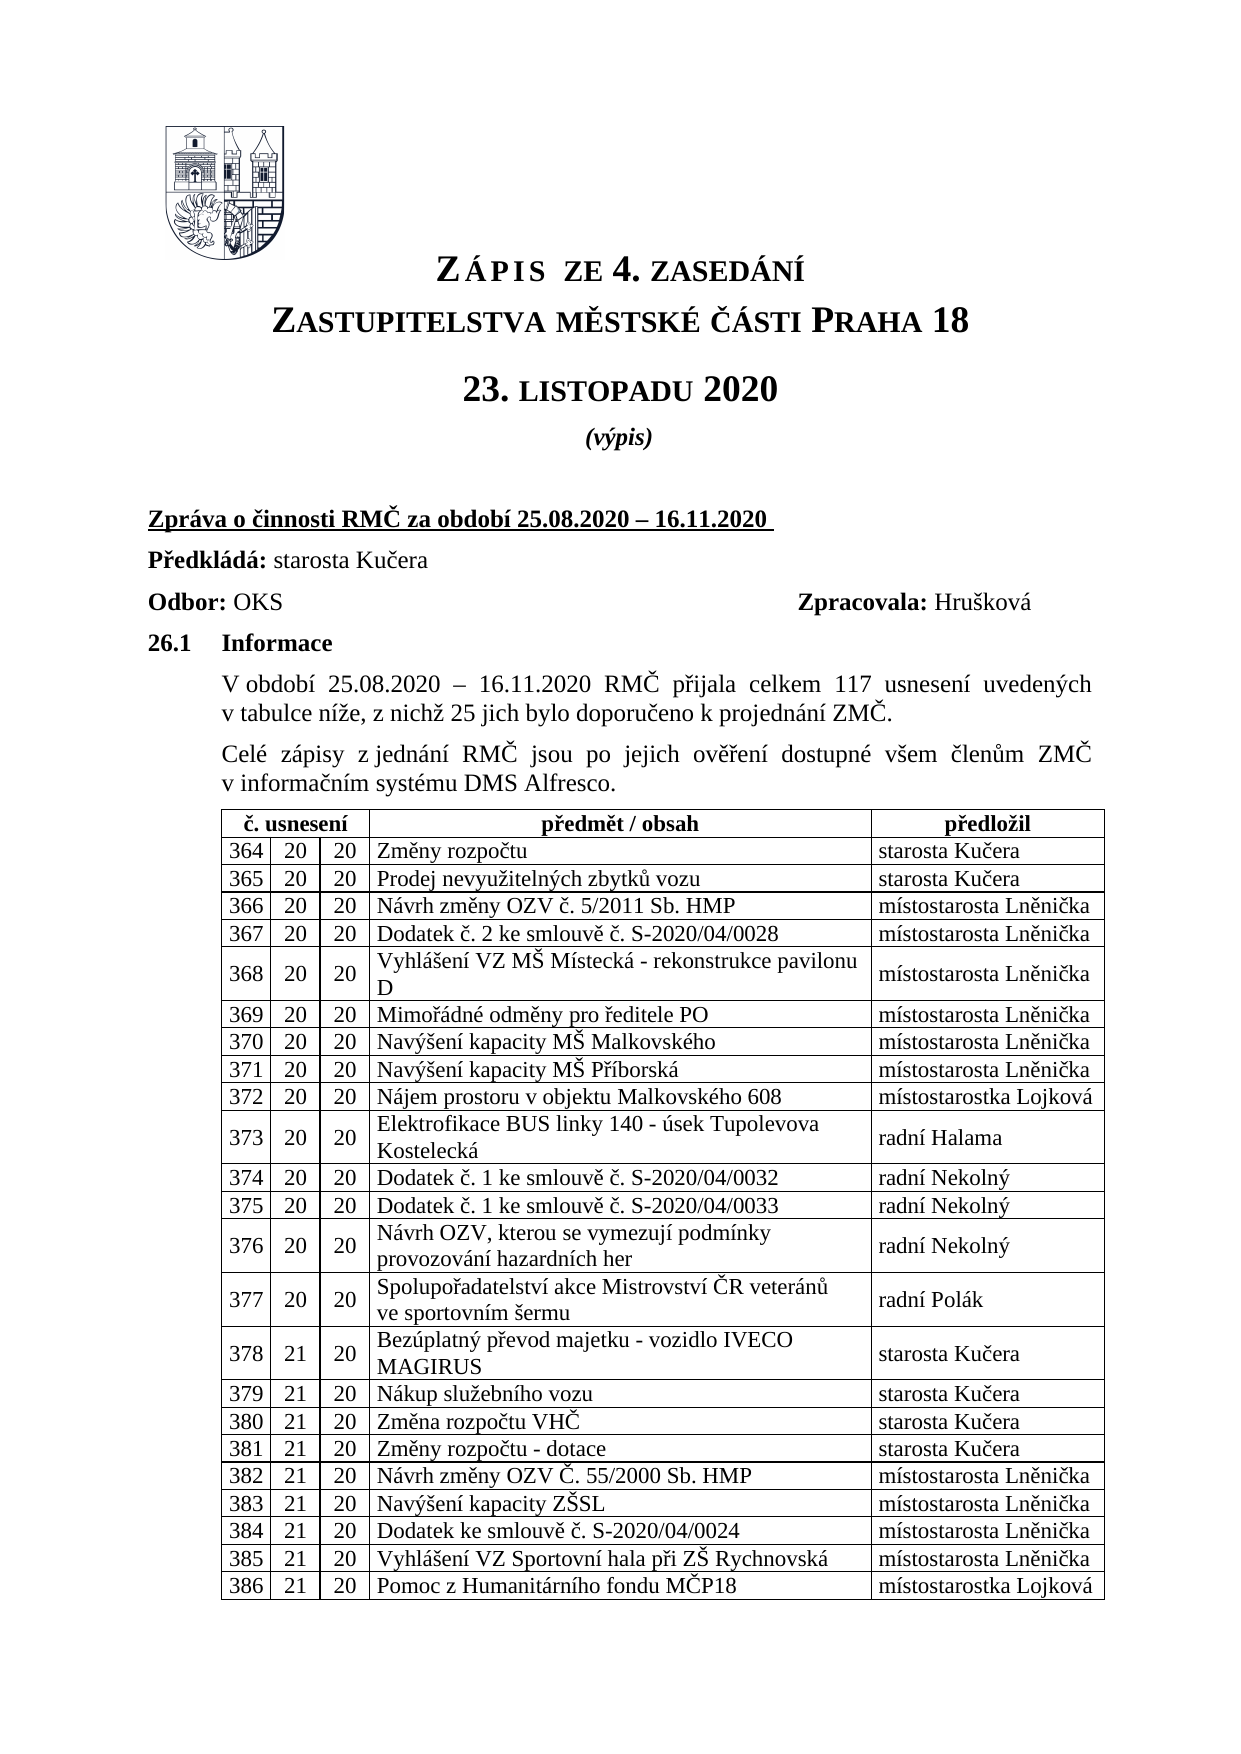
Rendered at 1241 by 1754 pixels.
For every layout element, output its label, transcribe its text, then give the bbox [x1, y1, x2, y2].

table_cell starosta Kučera [872, 865, 1104, 891]
table_cell radní Nekolný [872, 1219, 1104, 1272]
table_cell 20 [271, 947, 319, 1000]
table_cell 377 [222, 1273, 270, 1326]
table_cell 20 [271, 1001, 319, 1027]
table_cell Návrh změny OZV č. 5/2011 Sb. HMP [370, 893, 871, 919]
table_cell starosta Kučera [872, 1327, 1104, 1379]
table_cell 20 [321, 1273, 369, 1326]
table_cell 20 [271, 1056, 319, 1082]
table_cell Dodatek č. 2 ke smlouvě č. S-2020/04/0028 [370, 920, 871, 946]
subtitle 23. listopadu 2020 [148, 366, 1093, 409]
table_cell 21 [271, 1490, 319, 1516]
table_cell 21 [271, 1572, 319, 1598]
table_cell 20 [321, 1056, 369, 1082]
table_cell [872, 1572, 1104, 1598]
table_cell Návrh OZV, kterou se vymezují podmínky provozování hazardních her [370, 1219, 871, 1272]
table_cell 20 [321, 1463, 369, 1489]
table_cell starosta Kučera [872, 1380, 1104, 1407]
table_header předmět / obsah [370, 810, 871, 837]
table_cell 20 [321, 1517, 369, 1544]
table_cell 375 [222, 1192, 270, 1218]
table_cell 20 [271, 1164, 319, 1191]
table_cell Pomoc z Humanitárního fondu MČP18 [370, 1572, 871, 1598]
subtitle Zápis ze 4. zasedání [148, 246, 1093, 289]
table_cell 381 [222, 1435, 270, 1461]
table_cell místostarosta Lněnička [872, 1517, 1104, 1544]
table_cell místostarosta Lněnička [872, 920, 1104, 946]
table_cell 20 [271, 1273, 319, 1326]
table_cell 20 [271, 1083, 319, 1109]
text Předkládá: starosta Kučera [148, 545, 1093, 574]
table_cell Nákup služebního vozu [370, 1380, 871, 1407]
table_cell 365 [222, 865, 270, 891]
table_cell 385 [222, 1545, 270, 1571]
table_cell 370 [222, 1028, 270, 1055]
text V období 25.08.2020 – 16.11.2020 RMČ přijala celkem 117 usnesení uvedených v tabulce níže, z nichž 25 jich bylo doporučeno k projednání ZMČ. [221, 669, 1093, 727]
table_cell 20 [321, 1435, 369, 1461]
table_cell 20 [321, 1545, 369, 1571]
table_cell 20 [321, 1327, 369, 1379]
table_cell 373 [222, 1111, 270, 1163]
table_cell 20 [271, 920, 319, 946]
table_cell radní Polák [872, 1273, 1104, 1326]
table_cell 21 [271, 1545, 319, 1571]
table_cell 371 [222, 1056, 270, 1082]
table_cell 20 [271, 1028, 319, 1055]
table_cell 382 [222, 1463, 270, 1489]
table_cell 378 [222, 1327, 270, 1379]
table_cell Navýšení kapacity ZŠSL [370, 1490, 871, 1516]
table_cell 20 [321, 838, 369, 864]
table_cell Dodatek ke smlouvě č. S-2020/04/0024 [370, 1517, 871, 1544]
table_cell 20 [321, 1490, 369, 1516]
table_cell 21 [271, 1380, 319, 1407]
table_cell 20 [321, 1192, 369, 1218]
table_cell 380 [222, 1408, 270, 1434]
table_cell 374 [222, 1164, 270, 1191]
table_cell místostarosta Lněnička [872, 1463, 1104, 1489]
table_cell 376 [222, 1219, 270, 1272]
table_cell Změny rozpočtu - dotace [370, 1435, 871, 1461]
table_cell 369 [222, 1001, 270, 1027]
subtitle Zastupitelstva městské části Praha 18 [148, 298, 1093, 341]
table_cell 20 [271, 1111, 319, 1163]
table_cell 20 [321, 1408, 369, 1434]
table_cell Dodatek č. 1 ke smlouvě č. S-2020/04/0032 [370, 1164, 871, 1191]
text 26.1 Informace [148, 628, 1093, 657]
table_cell 21 [271, 1517, 319, 1544]
table_cell 20 [321, 920, 369, 946]
table_cell Navýšení kapacity MŠ Malkovského [370, 1028, 871, 1055]
table_cell 20 [271, 1219, 319, 1272]
table_cell Návrh změny OZV Č. 55/2000 Sb. HMP [370, 1463, 871, 1489]
table_cell Změny rozpočtu [370, 838, 871, 864]
table_cell 384 [222, 1517, 270, 1544]
table_cell 21 [271, 1463, 319, 1489]
table_cell 386 [222, 1572, 270, 1598]
table_cell 20 [271, 1192, 319, 1218]
table_cell 366 [222, 893, 270, 919]
table_header předložil [872, 810, 1104, 837]
table_cell 20 [271, 838, 319, 864]
table_cell 20 [321, 893, 369, 919]
text Zpráva o činnosti RMČ za období 25.08.2020 – 16.11.2020 [148, 504, 1093, 533]
table_cell starosta Kučera [872, 1435, 1104, 1461]
table_cell místostarosta Lněnička [872, 1056, 1104, 1082]
table_cell radní Nekolný [872, 1164, 1104, 1191]
table_cell 372 [222, 1083, 270, 1109]
table_cell Dodatek č. 1 ke smlouvě č. S-2020/04/0033 [370, 1192, 871, 1218]
table_cell 20 [321, 1028, 369, 1055]
table_cell 20 [321, 1219, 369, 1272]
table_cell 368 [222, 947, 270, 1000]
table_cell 20 [271, 893, 319, 919]
table_cell Elektrofikace BUS linky 140 - úsek Tupolevova Kostelecká [370, 1111, 871, 1163]
table_cell místostarosta Lněnička [872, 1545, 1104, 1571]
table_cell 20 [321, 1083, 369, 1109]
table_cell 20 [321, 1111, 369, 1163]
table_cell radní Halama [872, 1111, 1104, 1163]
table_cell místostarostka Lojková [872, 1083, 1104, 1109]
table_cell 383 [222, 1490, 270, 1516]
table_cell 364 [222, 838, 270, 864]
table_cell starosta Kučera [872, 838, 1104, 864]
table_cell 21 [271, 1435, 319, 1461]
table_cell Nájem prostoru v objektu Malkovského 608 [370, 1083, 871, 1109]
text Celé zápisy z jednání RMČ jsou po jejich ověření dostupné všem členům ZMČ v informačním systému DMS Alfresco. [221, 739, 1093, 797]
table_cell Bezúplatný převod majetku - vozidlo IVECO MAGIRUS [370, 1327, 871, 1379]
table_cell 20 [321, 1164, 369, 1191]
table_cell Prodej nevyužitelných zbytků vozu [370, 865, 871, 891]
table_cell 367 [222, 920, 270, 946]
table_cell 20 [321, 947, 369, 1000]
table_cell místostarosta Lněnička [872, 1001, 1104, 1027]
table_cell Vyhlášení VZ MŠ Místecká - rekonstrukce pavilonu D [370, 947, 871, 1000]
table_cell 20 [321, 1572, 369, 1598]
table_cell místostarosta Lněnička [872, 893, 1104, 919]
table_cell 20 [321, 1001, 369, 1027]
table_cell Navýšení kapacity MŠ Příborská [370, 1056, 871, 1082]
table_cell 20 [321, 1380, 369, 1407]
table_cell Spolupořadatelství akce Mistrovství ČR veteránů ve sportovním šermu [370, 1273, 871, 1326]
table_cell 20 [271, 865, 319, 891]
picture [165, 126, 285, 260]
table_cell místostarosta Lněnička [872, 1490, 1104, 1516]
table_cell 379 [222, 1380, 270, 1407]
table_cell místostarosta Lněnička [872, 1028, 1104, 1055]
table_cell Změna rozpočtu VHČ [370, 1408, 871, 1434]
table_cell radní Nekolný [872, 1192, 1104, 1218]
text (výpis) [148, 422, 1093, 450]
table_cell 21 [271, 1327, 319, 1379]
table_cell 21 [271, 1408, 319, 1434]
table_cell starosta Kučera [872, 1408, 1104, 1434]
table_header č. usnesení [222, 810, 369, 837]
table_cell Mimořádné odměny pro ředitele PO [370, 1001, 871, 1027]
text Odbor: OKS Zpracovala: Hrušková [148, 587, 1093, 615]
table_cell místostarosta Lněnička [872, 947, 1104, 1000]
table_cell 20 [321, 865, 369, 891]
table_cell Vyhlášení VZ Sportovní hala při ZŠ Rychnovská [370, 1545, 871, 1571]
